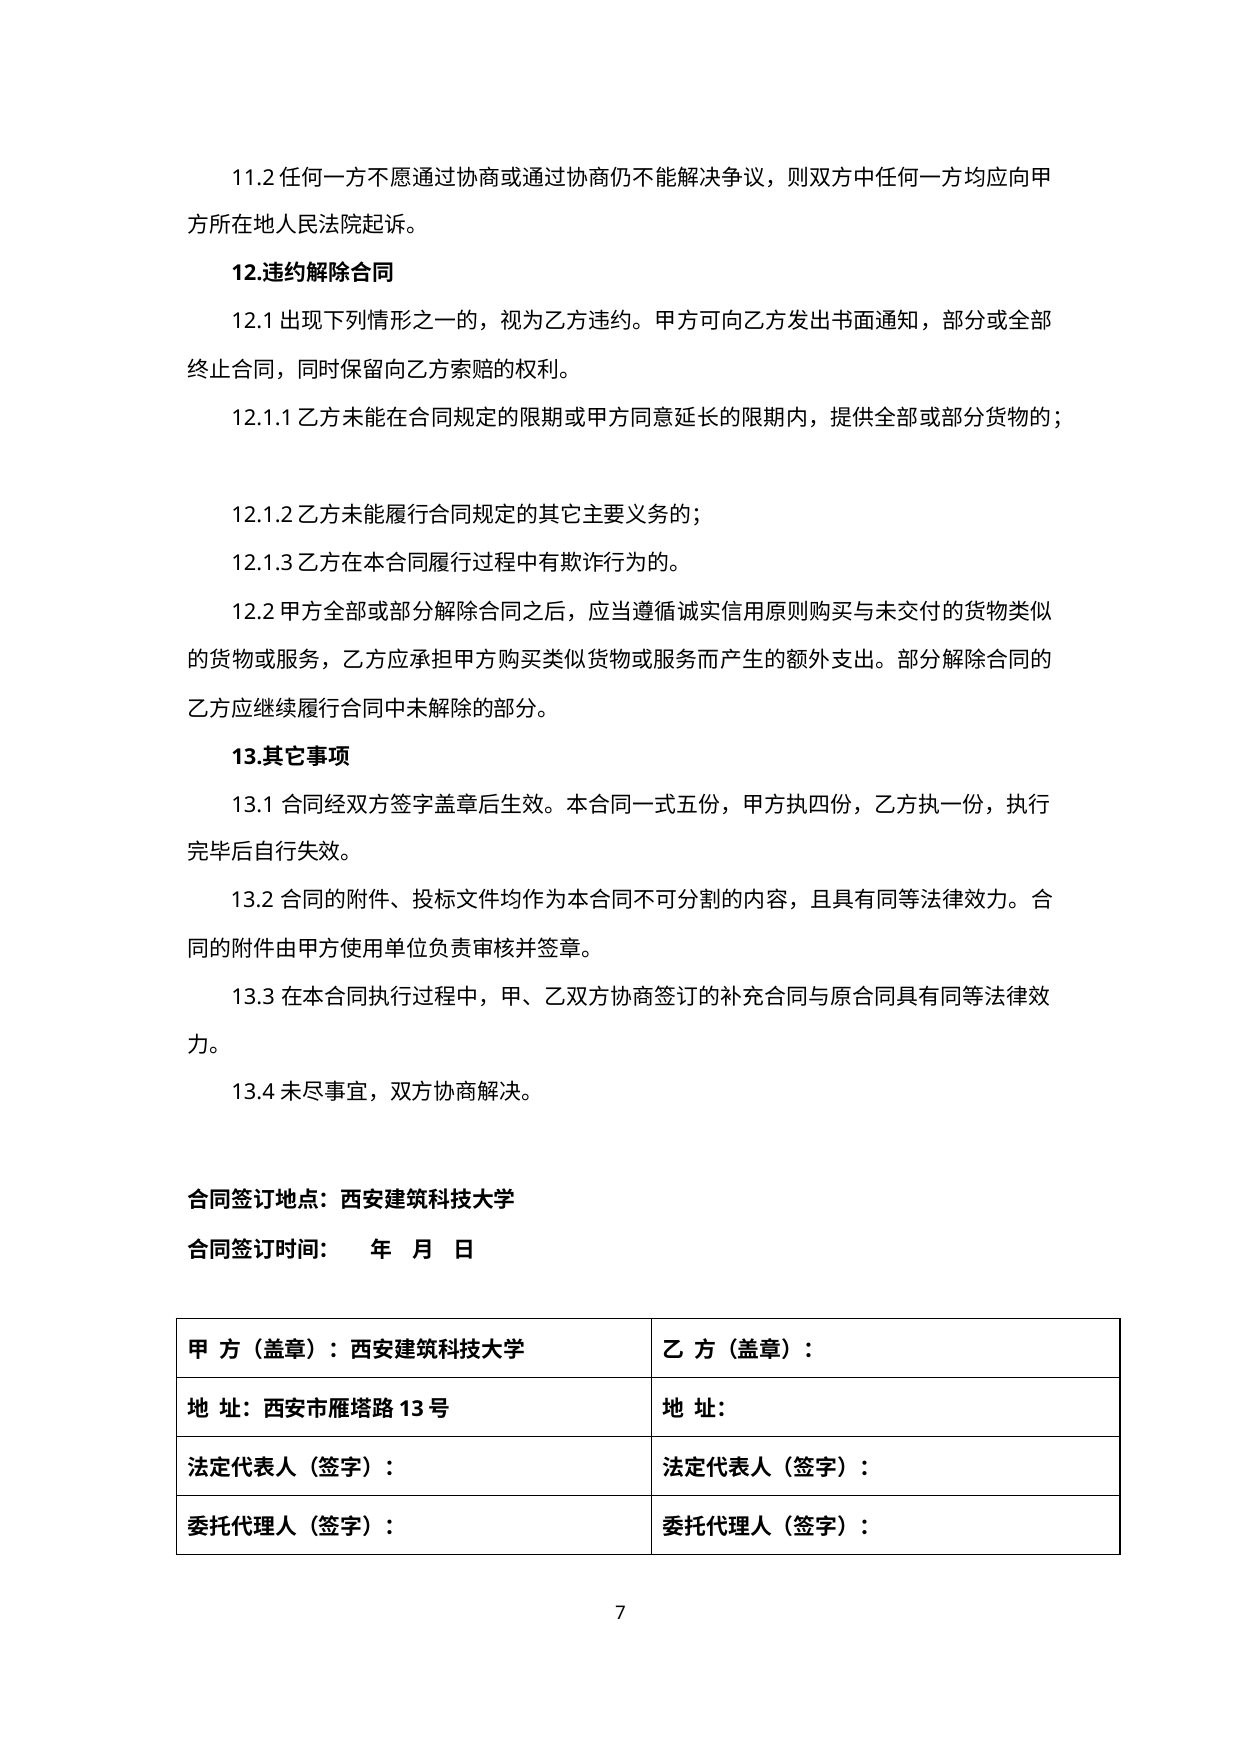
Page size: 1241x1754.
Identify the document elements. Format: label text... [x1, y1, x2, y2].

text 12.1.1乙方未能在合同规定的限期或甲方同意延长的限期内，提供全部或部分货物的； [187, 399, 1053, 481]
text 13.3 在本合同执行过程中，甲、乙双方协商签订的补充合同与原合同具有同等法律效力。 [187, 979, 1053, 1058]
table_cell 法定代表人（签字）： [177, 1437, 651, 1495]
text 11.2任何一方不愿通过协商或通过协商仍不能解决争议，则双方中任何一方均应向甲方所在地人民法院起诉。 [187, 160, 1053, 239]
table_cell 地 址：西安市雁塔路13号 [177, 1378, 651, 1436]
text 12.违约解除合同 [187, 255, 1053, 287]
table_cell 地 址： [652, 1378, 1119, 1436]
text 12.1.3乙方在本合同履行过程中有欺诈行为的。 [187, 545, 1053, 577]
table_cell 委托代理人（签字）： [652, 1496, 1119, 1554]
text 13.4 未尽事宜，双方协商解决。 [187, 1074, 1053, 1106]
text 12.2甲方全部或部分解除合同之后，应当遵循诚实信用原则购买与未交付的货物类似的货物或服务，乙方应承担甲方购买类似货物或服务而产生的额外支出。部分解除合同的，乙方应继续履行合同中未解除的部分。 [187, 593, 1053, 723]
text 合同签订时间： 年 月 日 [187, 1217, 1053, 1267]
text 13.其它事项 [187, 739, 1053, 771]
text 13.1 合同经双方签字盖章后生效。本合同一式五份，甲方执四份，乙方执一份，执行完毕后自行失效。 [187, 787, 1053, 866]
table_cell 委托代理人（签字）： [177, 1496, 651, 1554]
text 12.1.2乙方未能履行合同规定的其它主要义务的； [187, 497, 1053, 529]
text 13.2 合同的附件、投标文件均作为本合同不可分割的内容，且具有同等法律效力。合同的附件由甲方使用单位负责审核并签章。 [187, 882, 1053, 963]
text 12.1出现下列情形之一的，视为乙方违约。甲方可向乙方发出书面通知，部分或全部终止合同，同时保留向乙方索赔的权利。 [187, 302, 1053, 384]
text 合同签订地点：西安建筑科技大学 [187, 1167, 1053, 1217]
table_cell 法定代表人（签字）： [652, 1437, 1119, 1495]
table_header 乙 方（盖章）： [652, 1319, 1119, 1377]
table_header 甲 方（盖章）：西安建筑科技大学 [177, 1319, 651, 1377]
